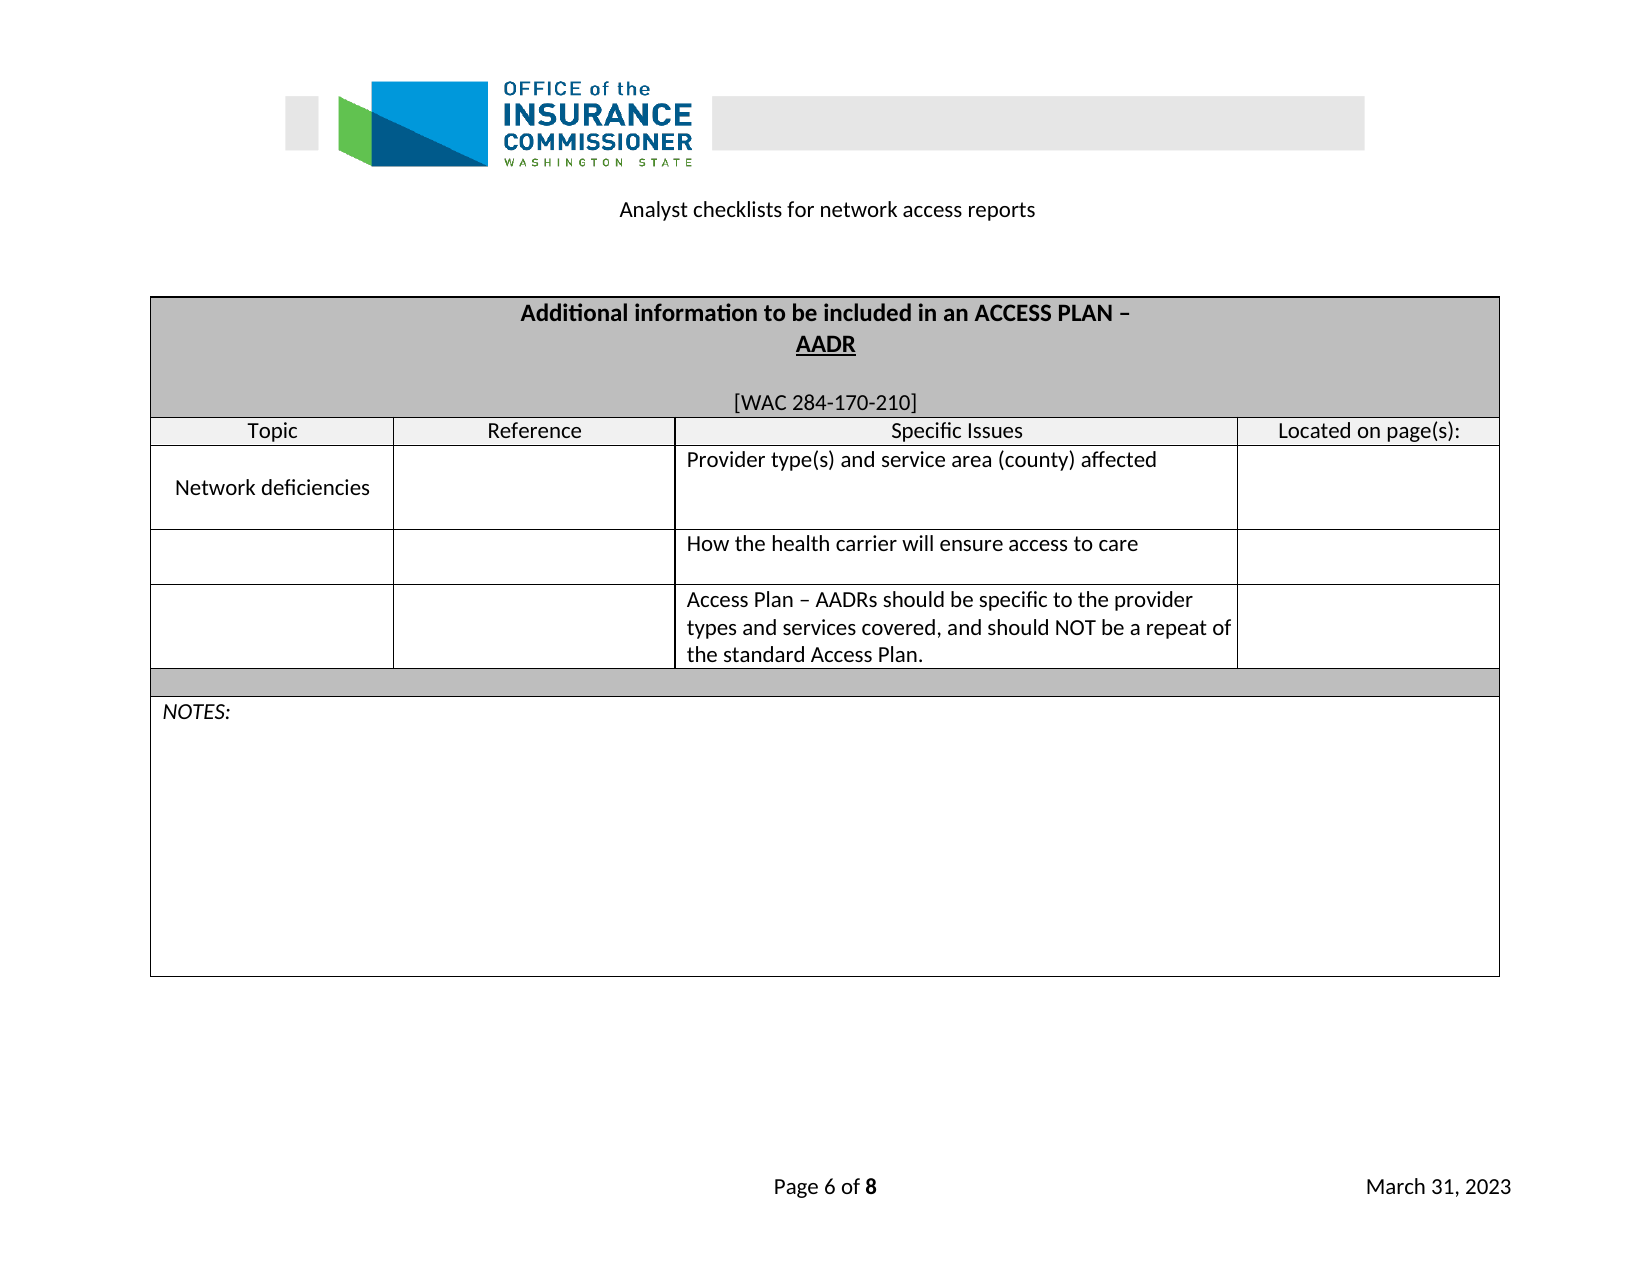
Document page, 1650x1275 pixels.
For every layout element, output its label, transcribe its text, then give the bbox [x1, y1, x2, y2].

table_cell [151, 669, 1499, 696]
table_cell Located on page(s): [1238, 418, 1499, 444]
table_cell [1238, 585, 1499, 668]
picture [285, 80, 1365, 167]
table_cell Reference [394, 418, 674, 444]
table_cell Provider type(s) and service area (county) affected [676, 446, 1237, 528]
table_cell [151, 530, 393, 584]
table_cell Access Plan – AADRs should be specific to the provider types and services covered, and should NOT be a repeat of the standard Access Plan. [676, 585, 1237, 668]
table_cell [394, 530, 674, 584]
table_cell How the health carrier will ensure access to care [676, 530, 1237, 584]
table_cell Network deficiencies [151, 446, 393, 528]
table_cell NOTES: [151, 697, 1499, 976]
table_cell [1238, 446, 1499, 528]
table_cell [394, 446, 674, 528]
table_cell [1238, 530, 1499, 584]
table_cell [394, 585, 674, 668]
table_header Additional information to be included in an ACCESS PLAN – AADR [WAC 284-170-210] [151, 298, 1499, 417]
table_cell Topic [151, 418, 393, 444]
table_cell [151, 585, 393, 668]
table_cell Specific Issues [676, 418, 1237, 444]
